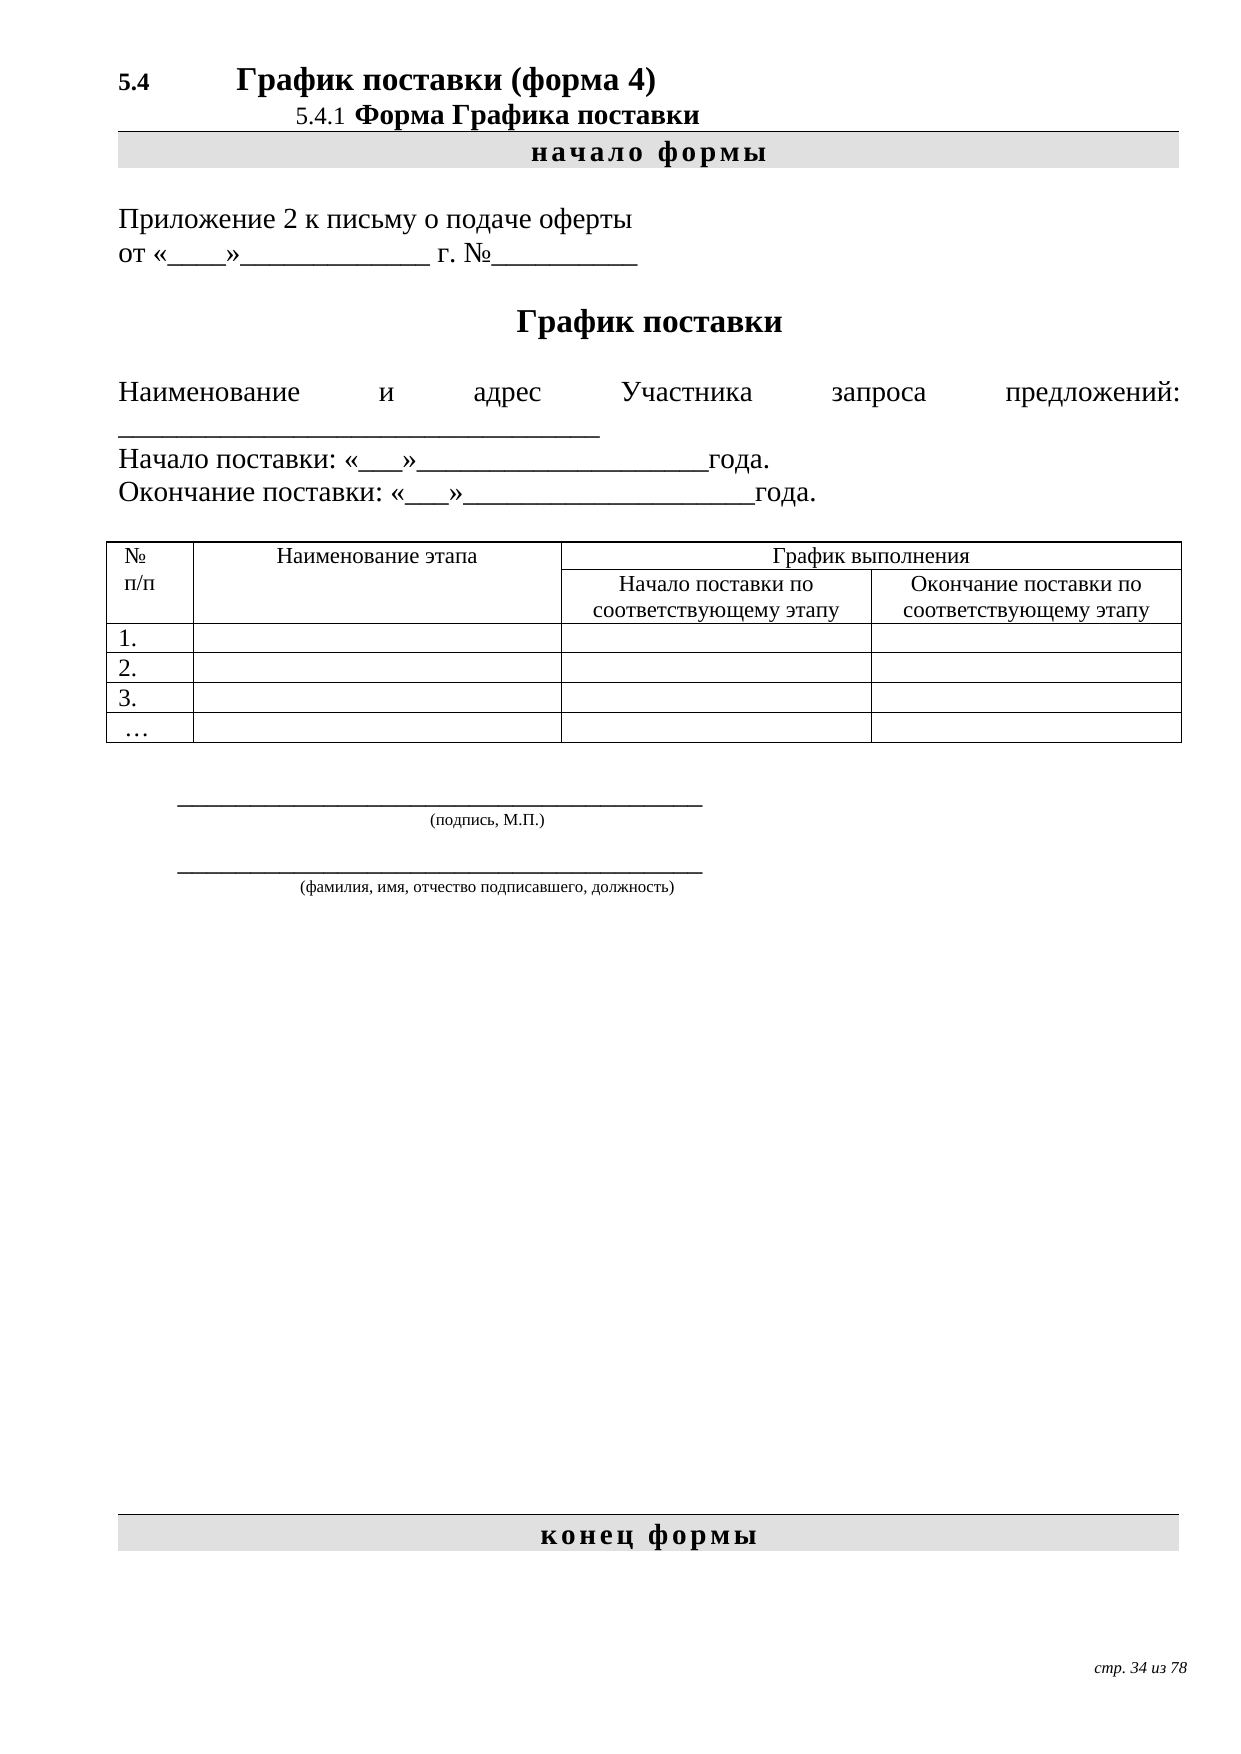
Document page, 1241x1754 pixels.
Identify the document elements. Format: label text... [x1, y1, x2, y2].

table_header № п/п [107, 543, 193, 622]
table_cell [107, 683, 193, 712]
text Начало поставки: «___»____________________года. [118, 441, 1181, 474]
table_cell [194, 713, 561, 742]
table_cell [872, 624, 1181, 652]
table_cell [194, 683, 561, 712]
text (подпись, М.П.) [118, 810, 797, 843]
table_cell [872, 713, 1181, 742]
text График поставки [118, 302, 1181, 340]
table_cell Окончание поставки по соответствующему этапу [872, 570, 1181, 622]
table_cell [562, 624, 871, 652]
table_cell [107, 653, 193, 682]
text Окончание поставки: «___»____________________года. [118, 474, 1181, 508]
table_cell [872, 683, 1181, 712]
table_cell Начало поставки по соответствующему этапу [562, 570, 871, 622]
table_cell [194, 653, 561, 682]
table_cell [107, 624, 193, 652]
table_cell [562, 713, 871, 742]
table_header Наименование этапа [194, 543, 561, 622]
table_cell [562, 653, 871, 682]
text Форма Графика поставки [236, 97, 1181, 131]
text (фамилия, имя, отчество подписавшего, должность) [118, 877, 797, 910]
text Наименование и адрес Участника запроса предложений: _________________________________ [118, 374, 1181, 441]
text ____________________________________ [118, 843, 1181, 877]
table_cell … [107, 713, 193, 742]
table_cell [872, 653, 1181, 682]
table_cell [194, 624, 561, 652]
text ____________________________________ [118, 776, 1181, 810]
table_header График выполнения [562, 543, 1181, 569]
text конец формы [118, 1515, 1179, 1551]
text начало формы [118, 132, 1179, 168]
table_cell [562, 683, 871, 712]
